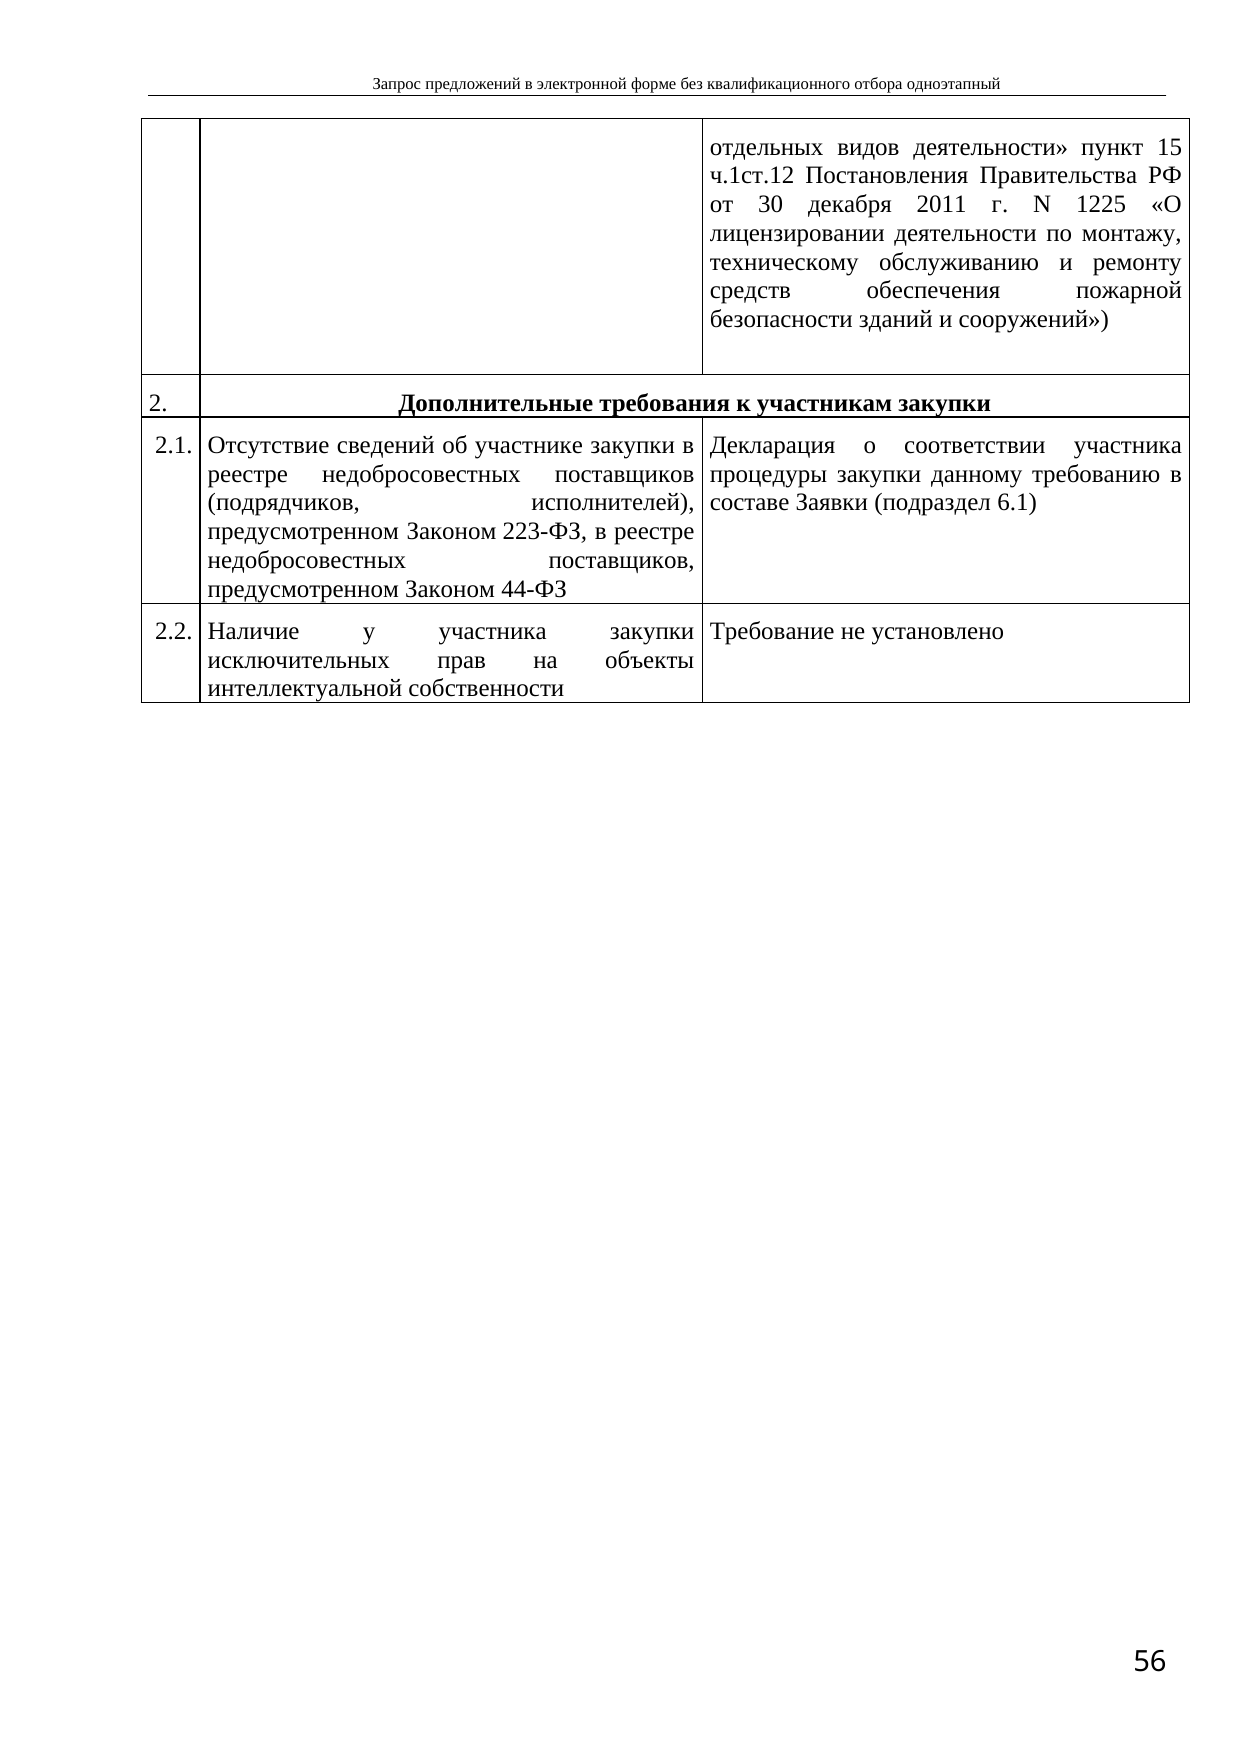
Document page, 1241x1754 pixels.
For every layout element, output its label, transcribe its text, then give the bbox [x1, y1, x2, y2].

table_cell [703, 119, 1189, 374]
table_cell Наличие у участника закупки исключительных прав на объекты интеллектуальной собственности [201, 604, 702, 702]
table_cell [142, 418, 199, 602]
table_cell [142, 119, 199, 374]
table_cell [142, 375, 199, 416]
table_cell Дополнительные требования к участникам закупки [201, 375, 1189, 416]
table_cell Отсутствие сведений об участнике закупки в реестре недобросовестных поставщиков (подрядчиков, исполнителей), предусмотренном Законом 223-ФЗ, в реестре недобросовестных поставщиков, предусмотренном Законом 44-ФЗ [201, 418, 702, 602]
table_cell Требование не установлено [703, 604, 1189, 702]
table_cell Декларация о соответствии участника процедуры закупки данному требованию в составе Заявки (подраздел 7.1) [703, 418, 1189, 602]
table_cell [201, 119, 702, 374]
table_cell [142, 604, 199, 702]
